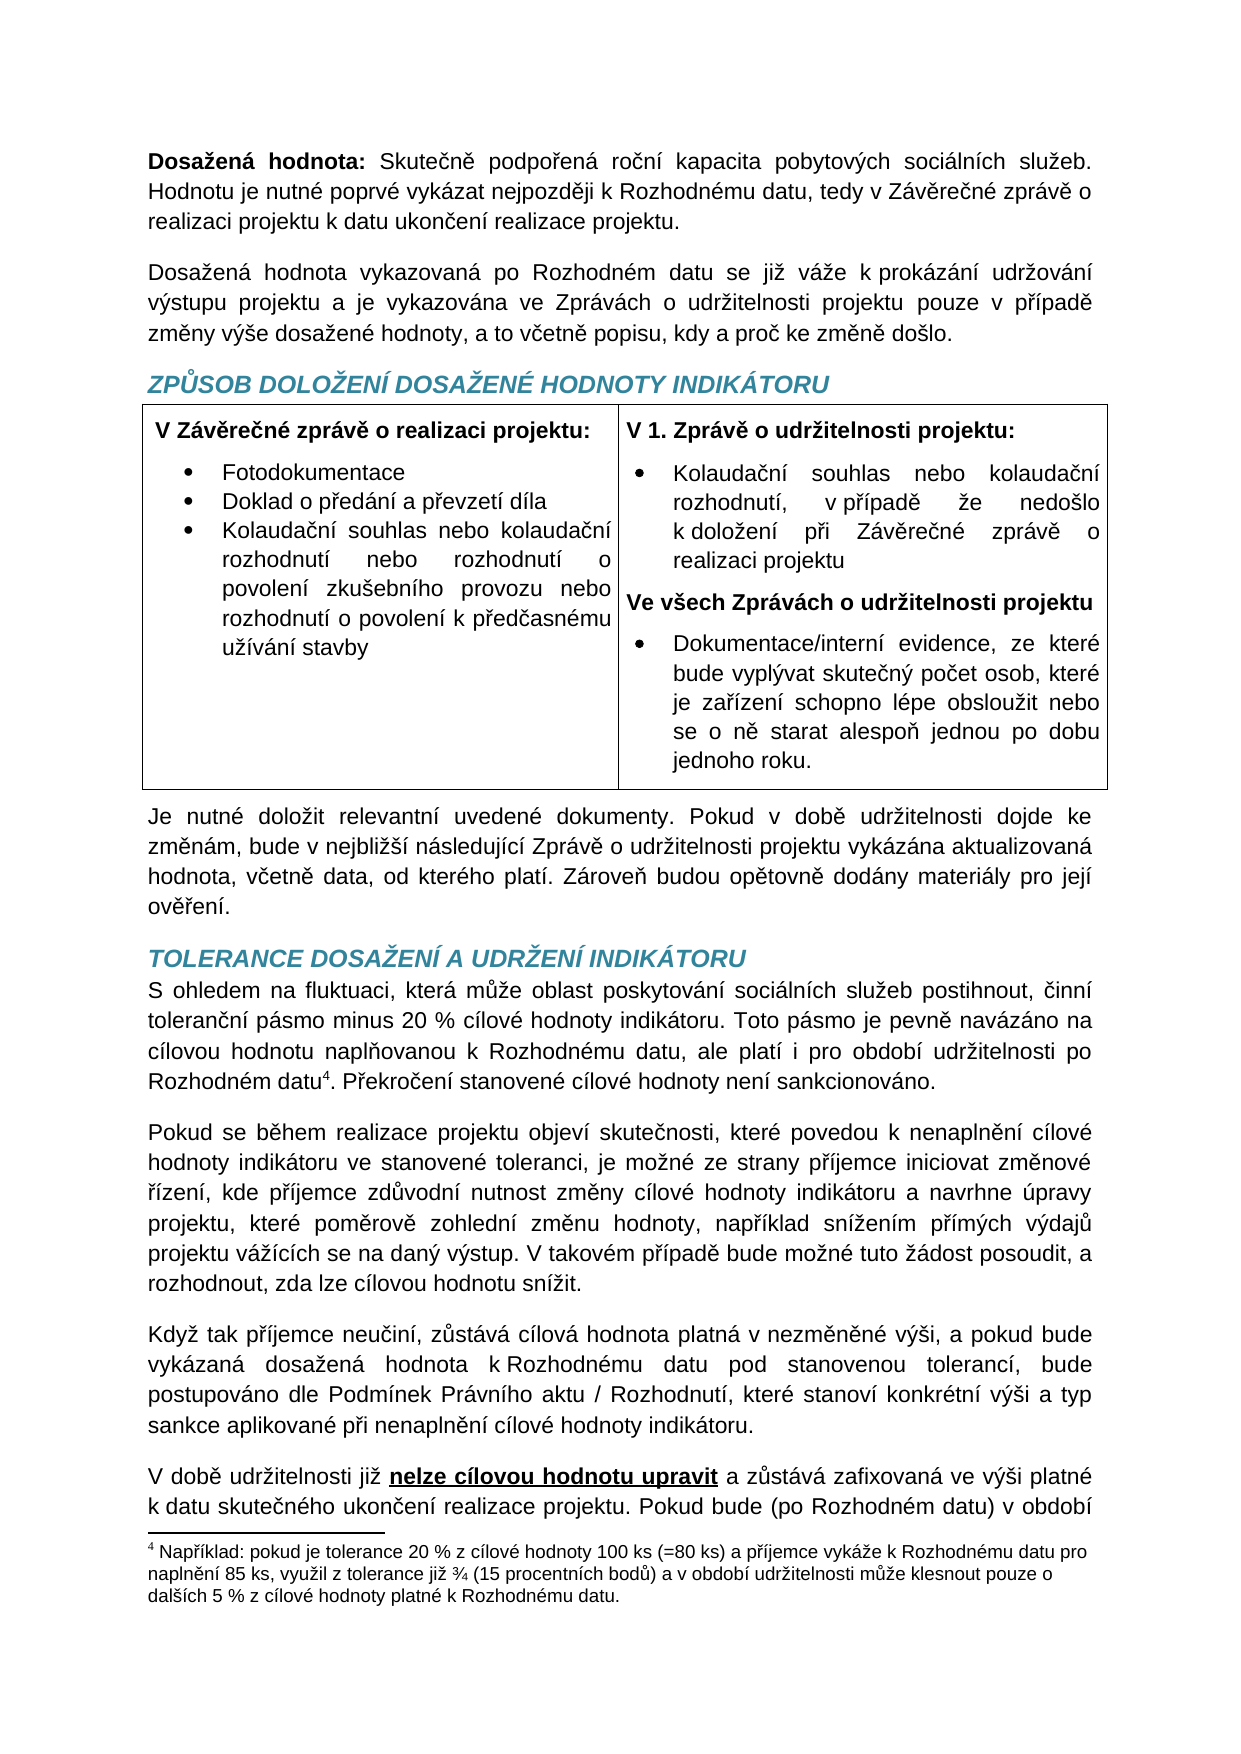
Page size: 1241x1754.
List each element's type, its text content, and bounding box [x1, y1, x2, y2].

table_header V Závěrečné zprávě o realizaci projektu: Fotodokumentace Doklad o předání a převzetí díla Kolaudační souhlas nebo kolaudační rozhodnutí nebo rozhodnutí o povolení zkušebního provozu nebo rozhodnutí o povolení k předčasnému užívání stavby [143, 405, 618, 789]
text Dosažená hodnota: Skutečně podpořená roční kapacita pobytových sociálních služeb. Hodnotu je nutné poprvé vykázat nejpozději k Rozhodnému datu, tedy v Závěrečné zprávě o realizaci projektu k datu ukončení realizace projektu. [148, 148, 1093, 234]
table_header V 1. Zprávě o udržitelnosti projektu: Kolaudační souhlas nebo kolaudační rozhodnutí, v případě že nedošlo k doložení při Závěrečné zprávě o realizaci projektu Ve všech Zprávách o udržitelnosti projektu Dokumentace/interní evidence, ze které bude vyplývat skutečný počet osob, které je zařízení schopno lépe obsloužit nebo se o ně starat alespoň jednou po dobu jednoho roku. [619, 405, 1107, 789]
text Způsob doložení dosažené hodnoty indikátoru [148, 371, 1093, 399]
text S ohledem na fluktuaci, která může oblast poskytování sociálních služeb postihnout, činní toleranční pásmo minus 20 % cílové hodnoty indikátoru. Toto pásmo je pevně navázáno na cílovou hodnotu naplňovanou k Rozhodnému datu, ale platí i pro období udržitelnosti po Rozhodném datu. Překročení stanovené cílové hodnoty není sankcionováno. [148, 977, 1093, 1094]
text Pokud se během realizace projektu objeví skutečnosti, které povedou k nenaplnění cílové hodnoty indikátoru ve stanovené toleranci, je možné ze strany příjemce iniciovat změnové řízení, kde příjemce zdůvodní nutnost změny cílové hodnoty indikátoru a navrhne úpravy projektu, které poměrově zohlední změnu hodnoty, například snížením přímých výdajů projektu vážících se na daný výstup. V takovém případě bude možné tuto žádost posoudit, a rozhodnout, zda lze cílovou hodnotu snížit. [148, 1119, 1093, 1296]
text Dosažená hodnota vykazovaná po Rozhodném datu se již váže k prokázání udržování výstupu projektu a je vykazována ve Zprávách o udržitelnosti projektu pouze v případě změny výše dosažené hodnoty, a to včetně popisu, kdy a proč ke změně došlo. [148, 259, 1093, 346]
text Je nutné doložit relevantní uvedené dokumenty. Pokud v době udržitelnosti dojde ke změnám, bude v nejbližší následující Zprávě o udržitelnosti projektu vykázána aktualizovaná hodnota, včetně data, od kterého platí. Zároveň budou opětovně dodány materiály pro její ověření. [148, 803, 1093, 919]
text Když tak příjemce neučiní, zůstává cílová hodnota platná v nezměněné výši, a pokud bude vykázaná dosažená hodnota k Rozhodnému datu pod stanovenou tolerancí, bude postupováno dle Podmínek Právního aktu / Rozhodnutí, které stanoví konkrétní výši a typ sankce aplikované při nenaplnění cílové hodnoty indikátoru. [148, 1321, 1093, 1438]
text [148, 1463, 1093, 1519]
text TOLERANCE DOSAŽENÍ a udržení indikátoru [148, 944, 1093, 973]
